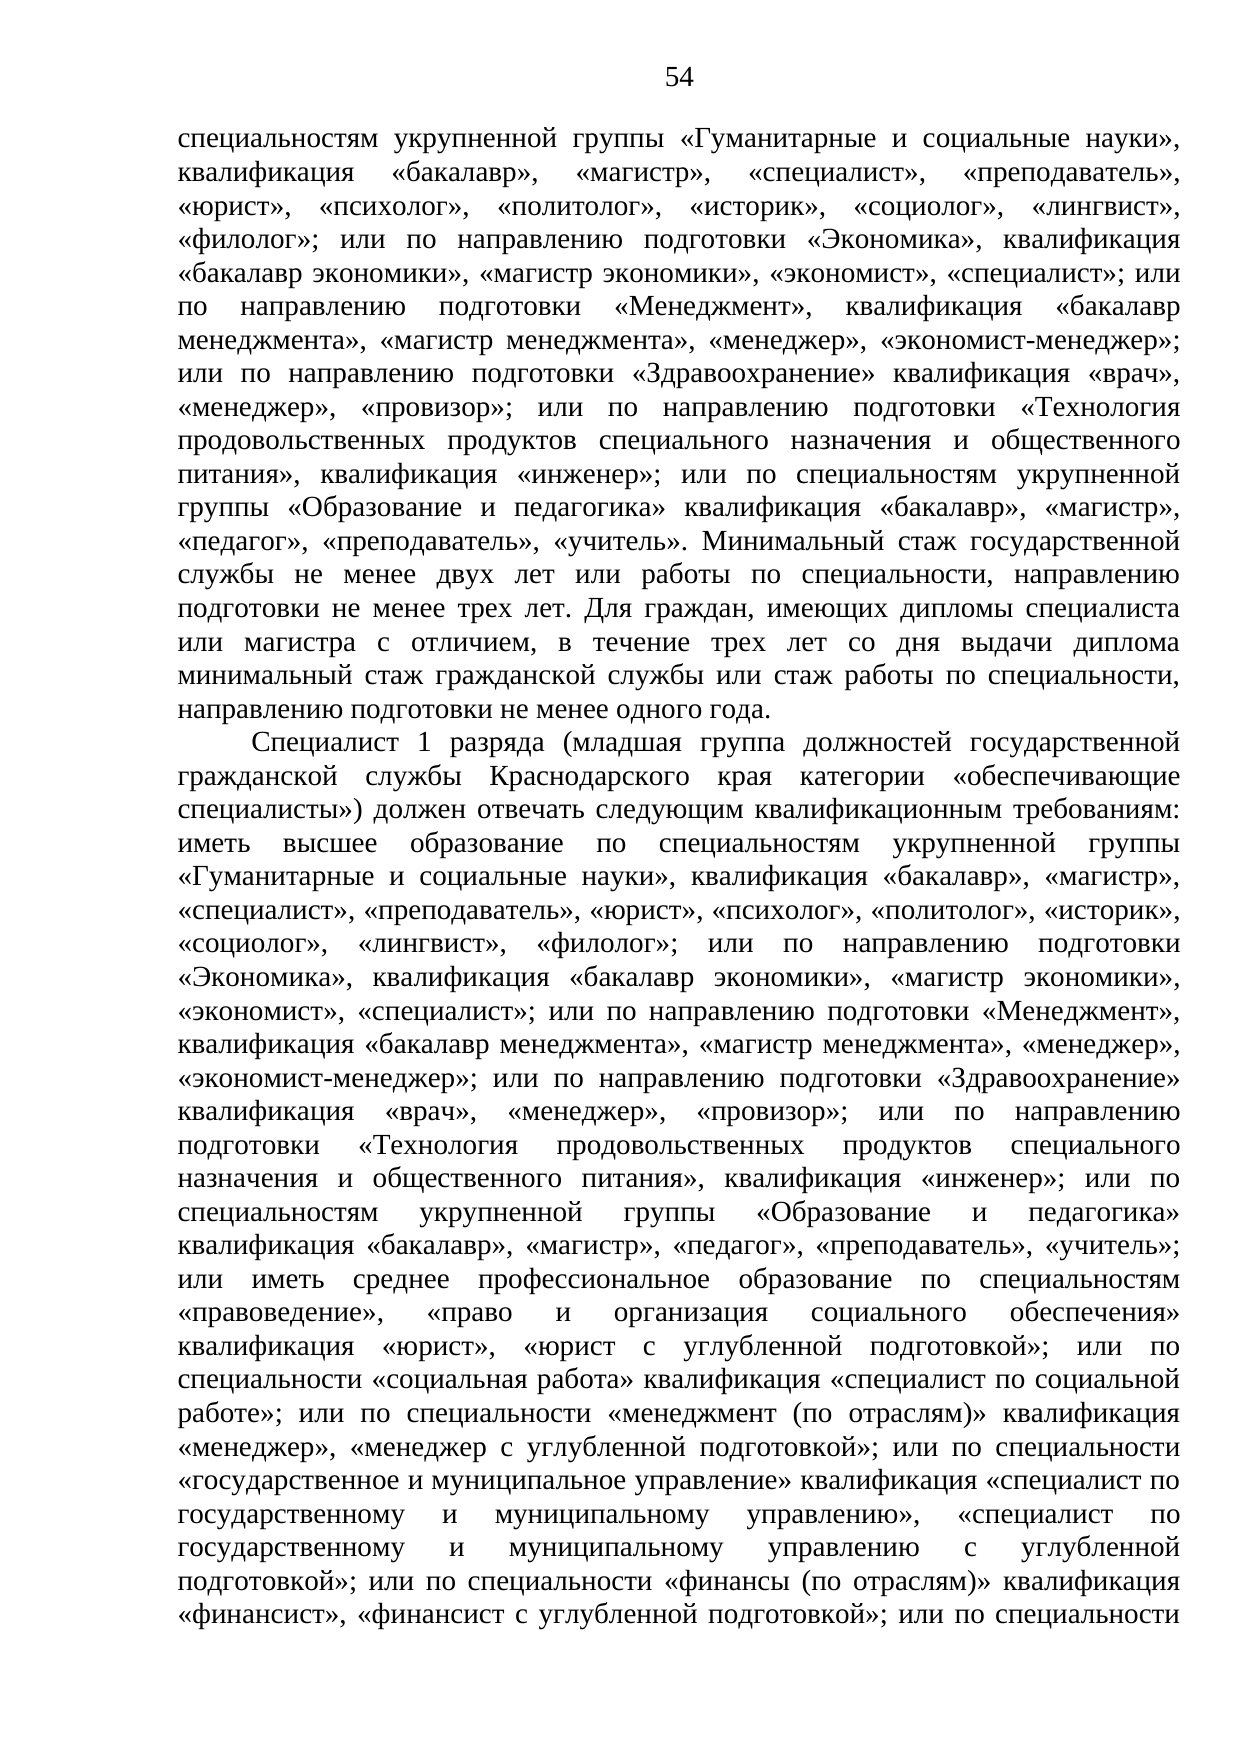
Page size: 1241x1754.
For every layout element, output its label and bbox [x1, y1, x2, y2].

text [177, 121, 1181, 724]
text [177, 724, 1181, 1630]
